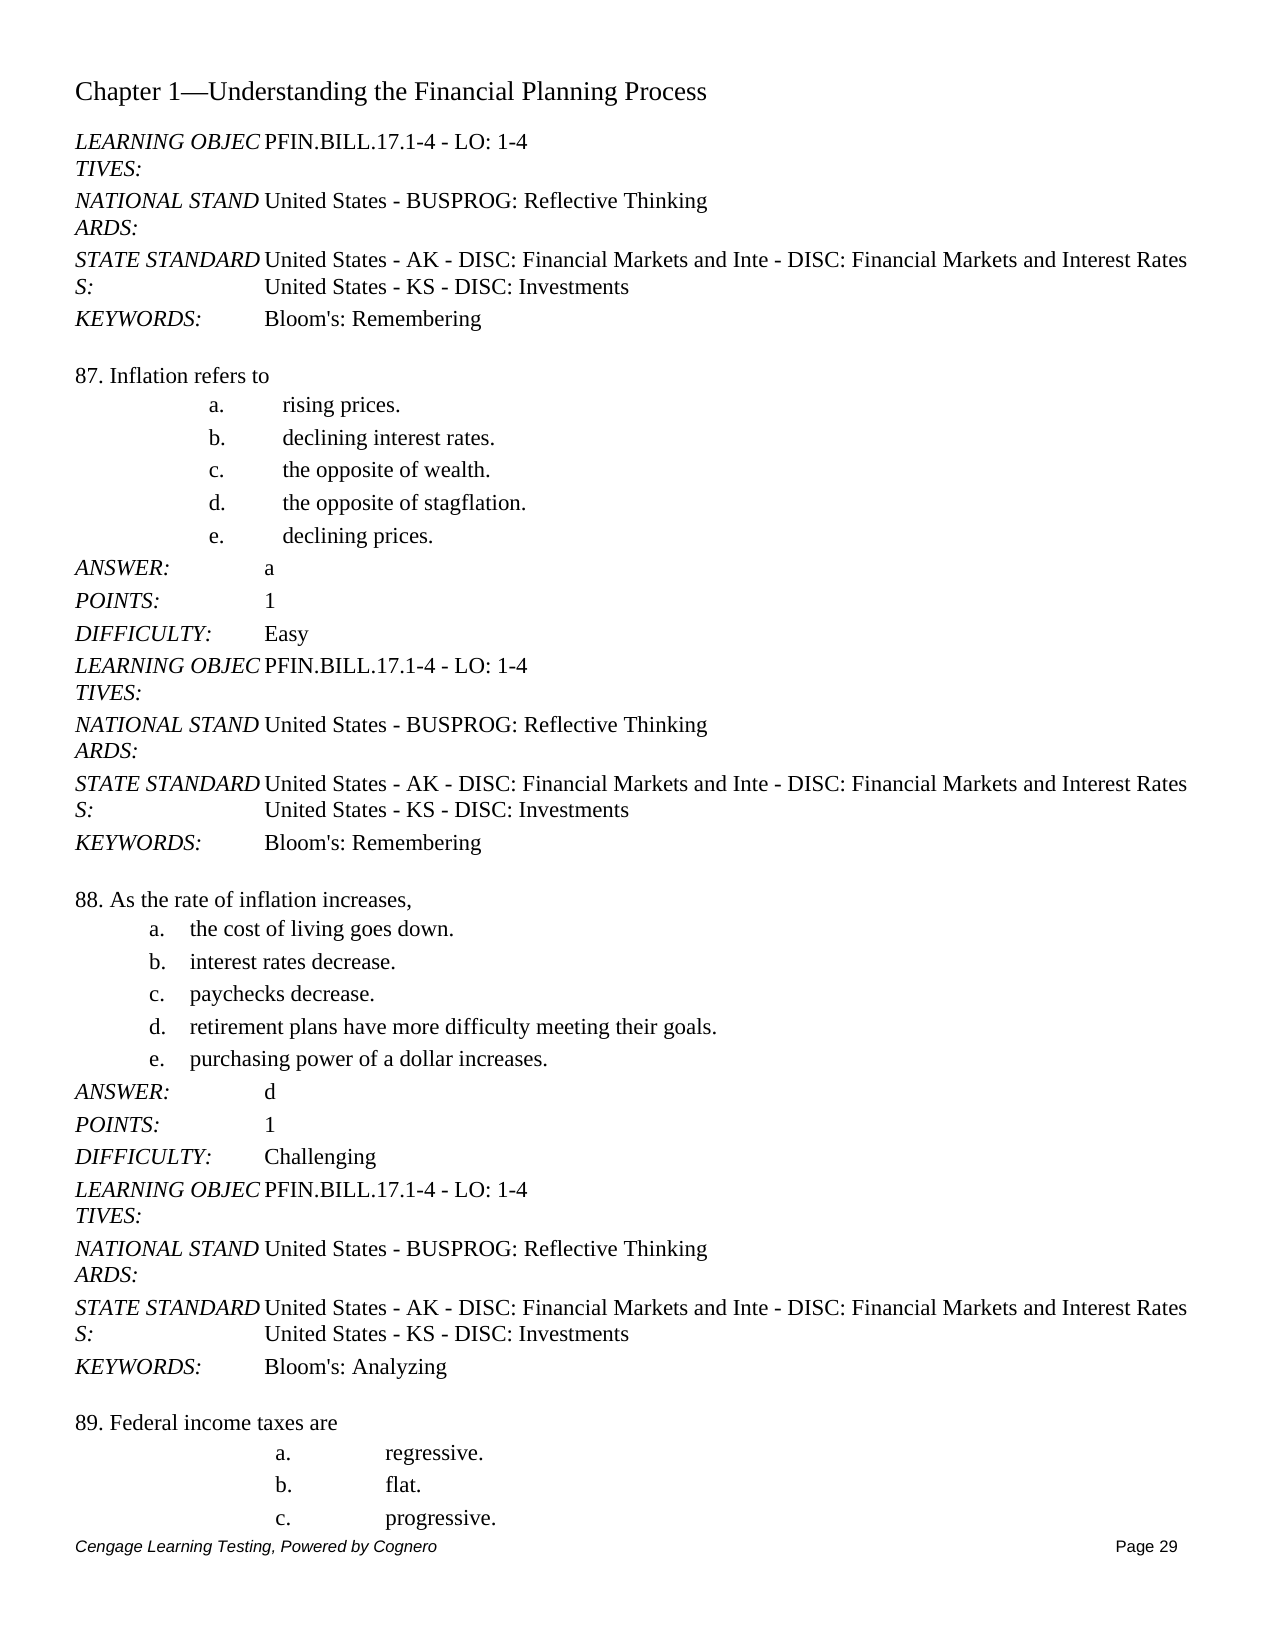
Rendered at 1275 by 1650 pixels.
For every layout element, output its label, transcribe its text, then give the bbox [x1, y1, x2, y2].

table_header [75, 125, 1200, 335]
table_header 87. Inflation refers to [75, 388, 1200, 859]
table_header 88. As the rate of inflation increases, [75, 912, 1200, 1382]
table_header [75, 1436, 1200, 1533]
